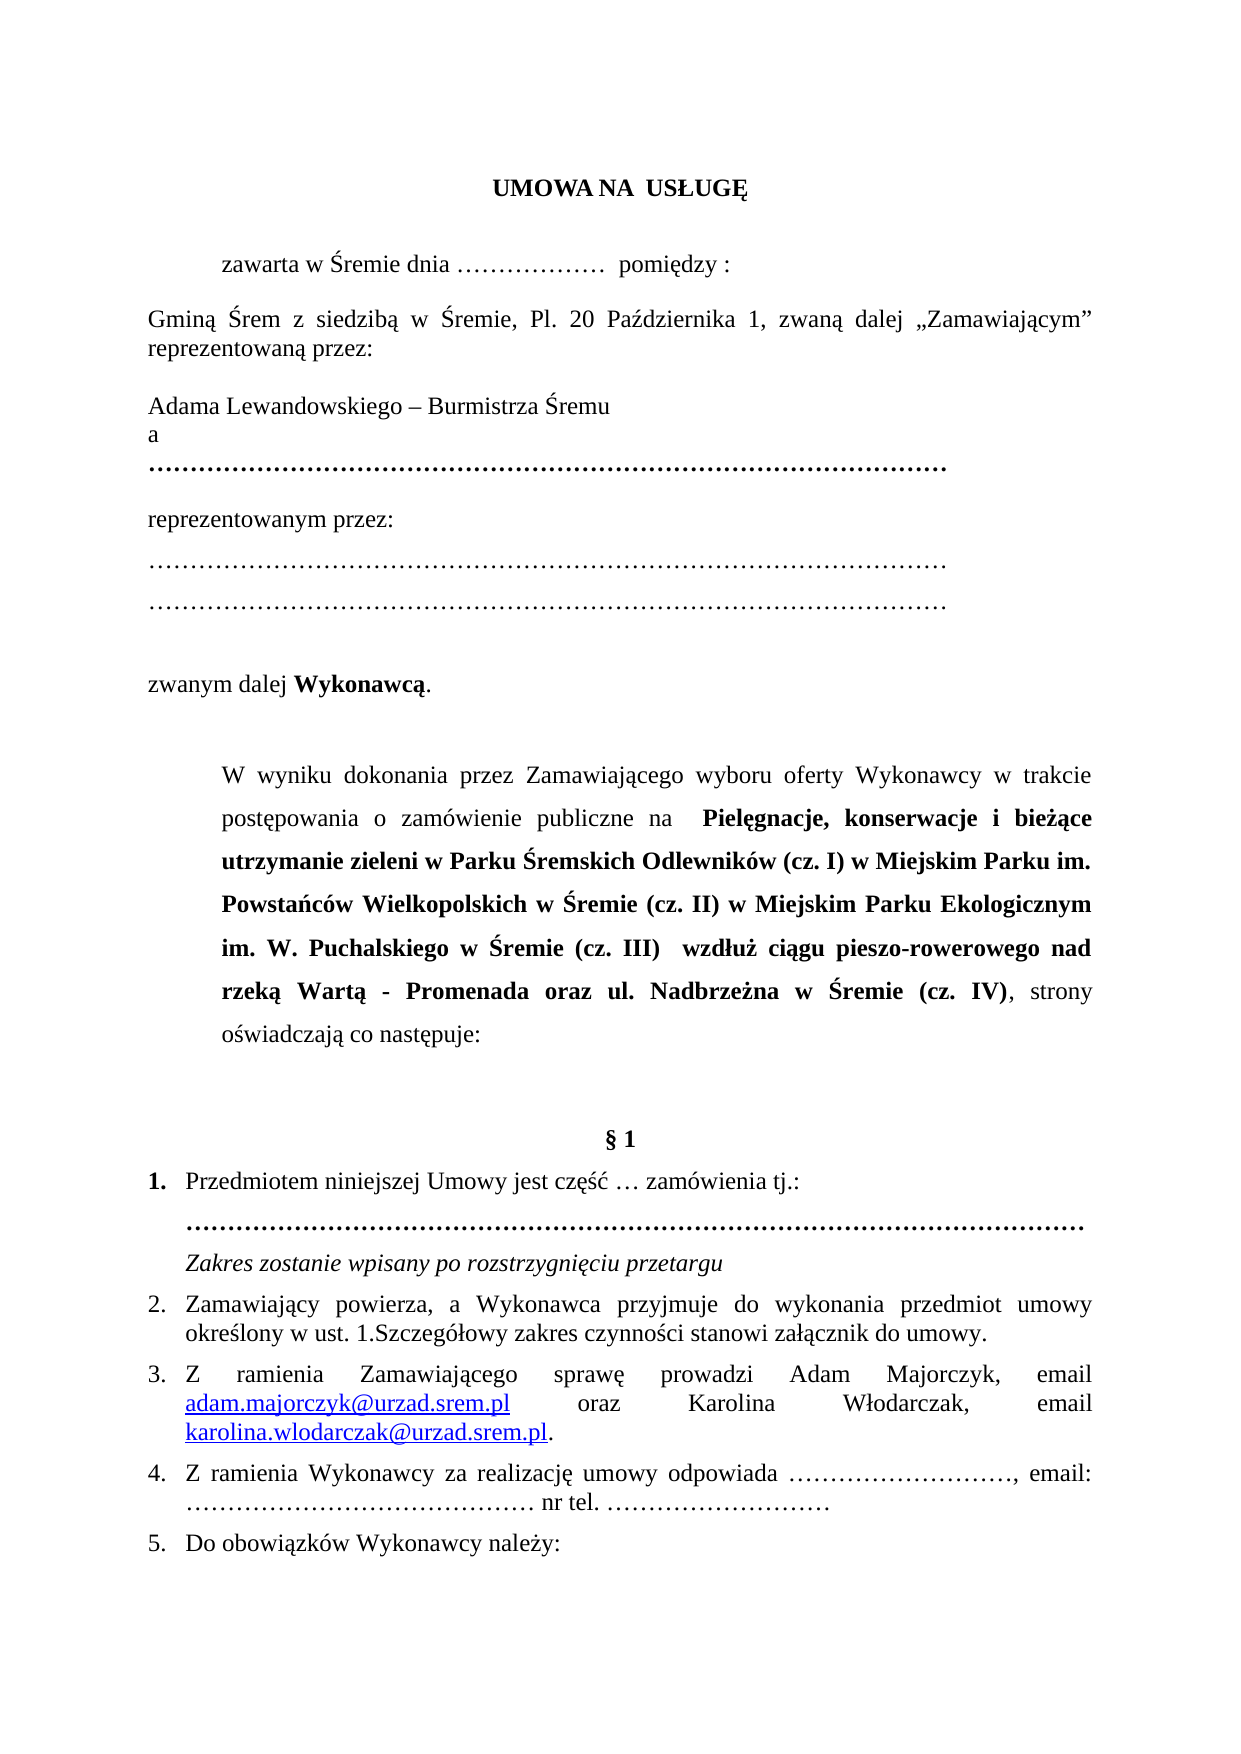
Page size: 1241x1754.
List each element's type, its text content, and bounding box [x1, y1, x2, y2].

text a [148, 419, 1093, 448]
text ……………………………………………………………………………………………… [185, 1207, 1093, 1236]
text …………………………………………………………………………………… [148, 448, 1093, 477]
list Przedmiotem niniejszej Umowy jest część … zamówienia tj.: [148, 1166, 1093, 1194]
subtitle UMOWA NA USŁUGĘ [148, 173, 1093, 201]
text …………………………………………………………………………………… [148, 545, 1093, 574]
text § 1 [148, 1124, 1093, 1153]
text W wyniku dokonania przez Zamawiającego wyboru oferty Wykonawcy w trakcie postępowania o zamówienie publiczne na Pielęgnacje, konserwacje i bieżące utrzymanie zieleni w Parku Śremskich Odlewników (cz. I) w Miejskim Parku im. Powstańców Wielkopolskich w Śremie (cz. II) w Miejskim Parku Ekologicznym im. W. Puchalskiego w Śremie (cz. III) wzdłuż ciągu pieszo-rowerowego nad rzeką Wartą - Promenada oraz ul. Nadbrzeżna w Śremie (cz. IV), strony oświadczają co następuje: [221, 760, 1093, 1048]
list Do obowiązków Wykonawcy należy: [148, 1528, 1093, 1557]
text zwanym dalej Wykonawcą. [148, 669, 1093, 698]
text reprezentowanym przez: [148, 504, 1093, 533]
text Gminą Śrem z siedzibą w Śremie, Pl. 20 Października 1, zwaną dalej „Zamawiającym” reprezentowaną przez: [148, 304, 1093, 362]
text …………………………………………………………………………………… [148, 586, 1093, 615]
text zawarta w Śremie dnia ……………… pomiędzy : [221, 249, 1093, 278]
list Z ramienia Wykonawcy za realizację umowy odpowiada ………………………, email: …………………………………… nr tel. ……………………… [148, 1458, 1093, 1516]
list Zamawiający powierza, a Wykonawca przyjmuje do wykonania przedmiot umowy określony w ust. 1.Szczegółowy zakres czynności stanowi załącznik do umowy. [148, 1289, 1093, 1347]
list Zakres zostanie wpisany po rozstrzygnięciu przetargu [185, 1248, 1093, 1277]
text Adama Lewandowskiego – Burmistrza Śremu [148, 391, 1093, 419]
list Z ramienia Zamawiającego sprawę prowadzi Adam Majorczyk, email adam.majorczyk@urzad.srem.pl oraz Karolina Włodarczak, email karolina.wlodarczak@urzad.srem.pl. [148, 1359, 1093, 1446]
